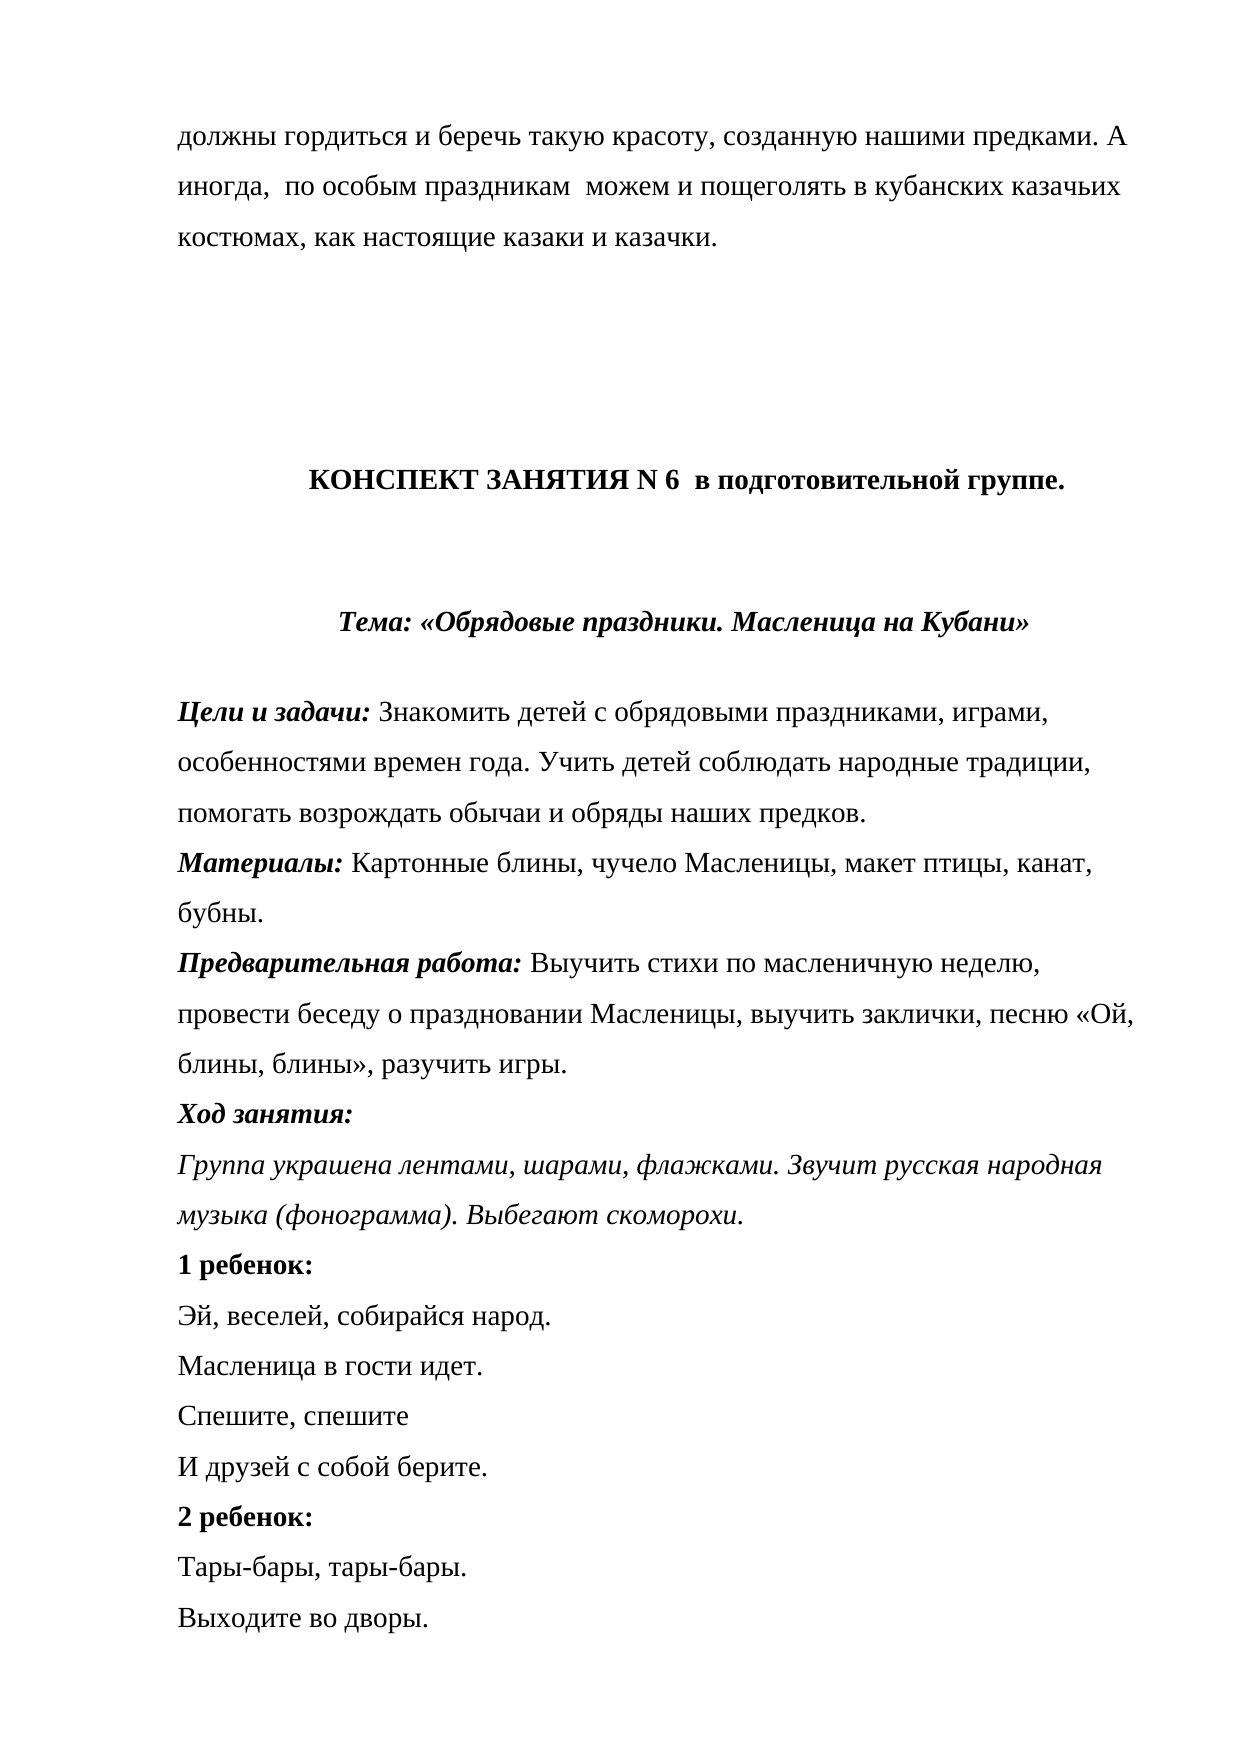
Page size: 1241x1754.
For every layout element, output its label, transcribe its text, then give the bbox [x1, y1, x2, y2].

text Тема: «Обрядовые праздники. Масленица на Кубани» [177, 604, 1152, 680]
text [177, 694, 1152, 1633]
text КОНСПЕКТ ЗАНЯТИЯ N 6 в подготовительной группе. [177, 462, 1152, 496]
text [177, 118, 1152, 252]
